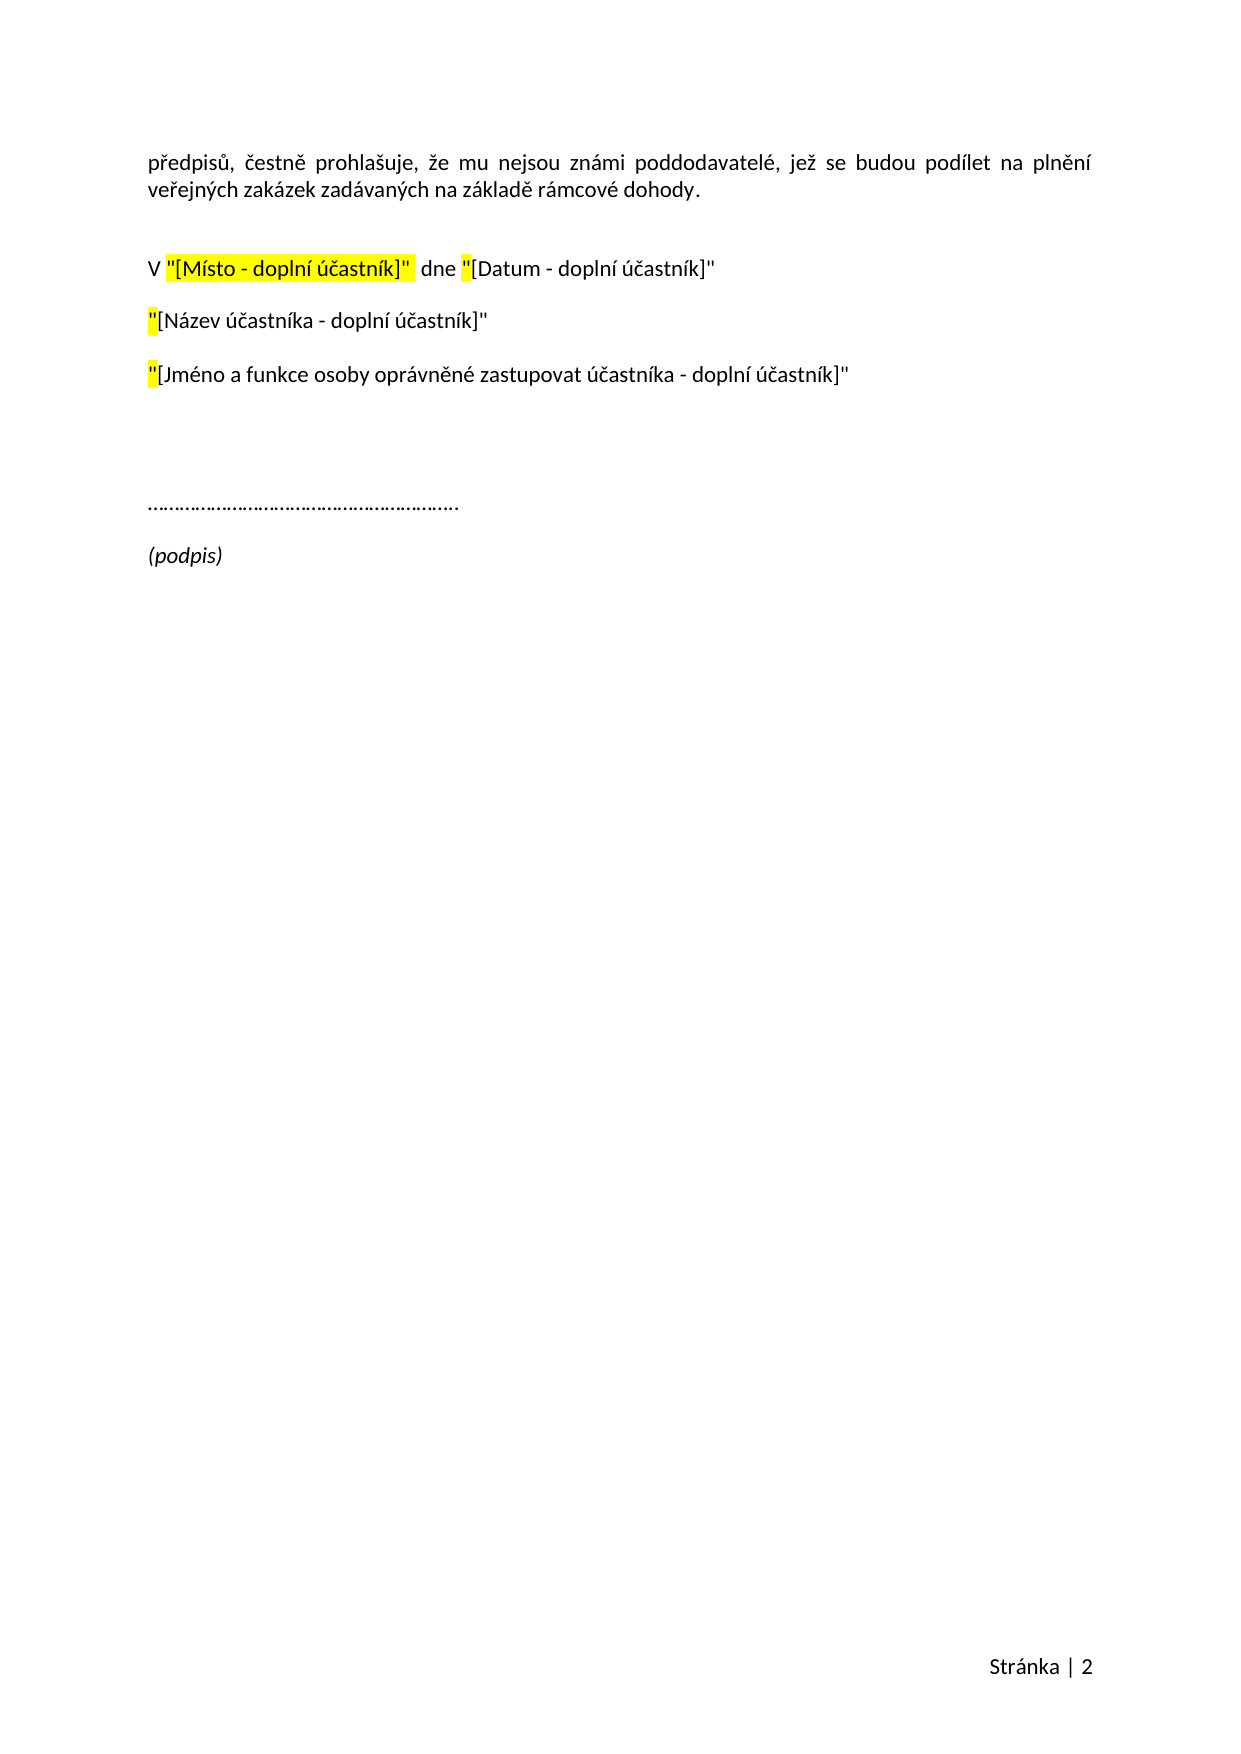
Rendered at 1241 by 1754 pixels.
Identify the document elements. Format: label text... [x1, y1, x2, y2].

text ………………………………………………….. [148, 488, 1093, 516]
text (podpis) [148, 541, 1093, 569]
text V dne [471, 254, 1093, 282]
text V dne [148, 254, 166, 282]
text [148, 148, 1093, 204]
text V dne [415, 254, 461, 282]
